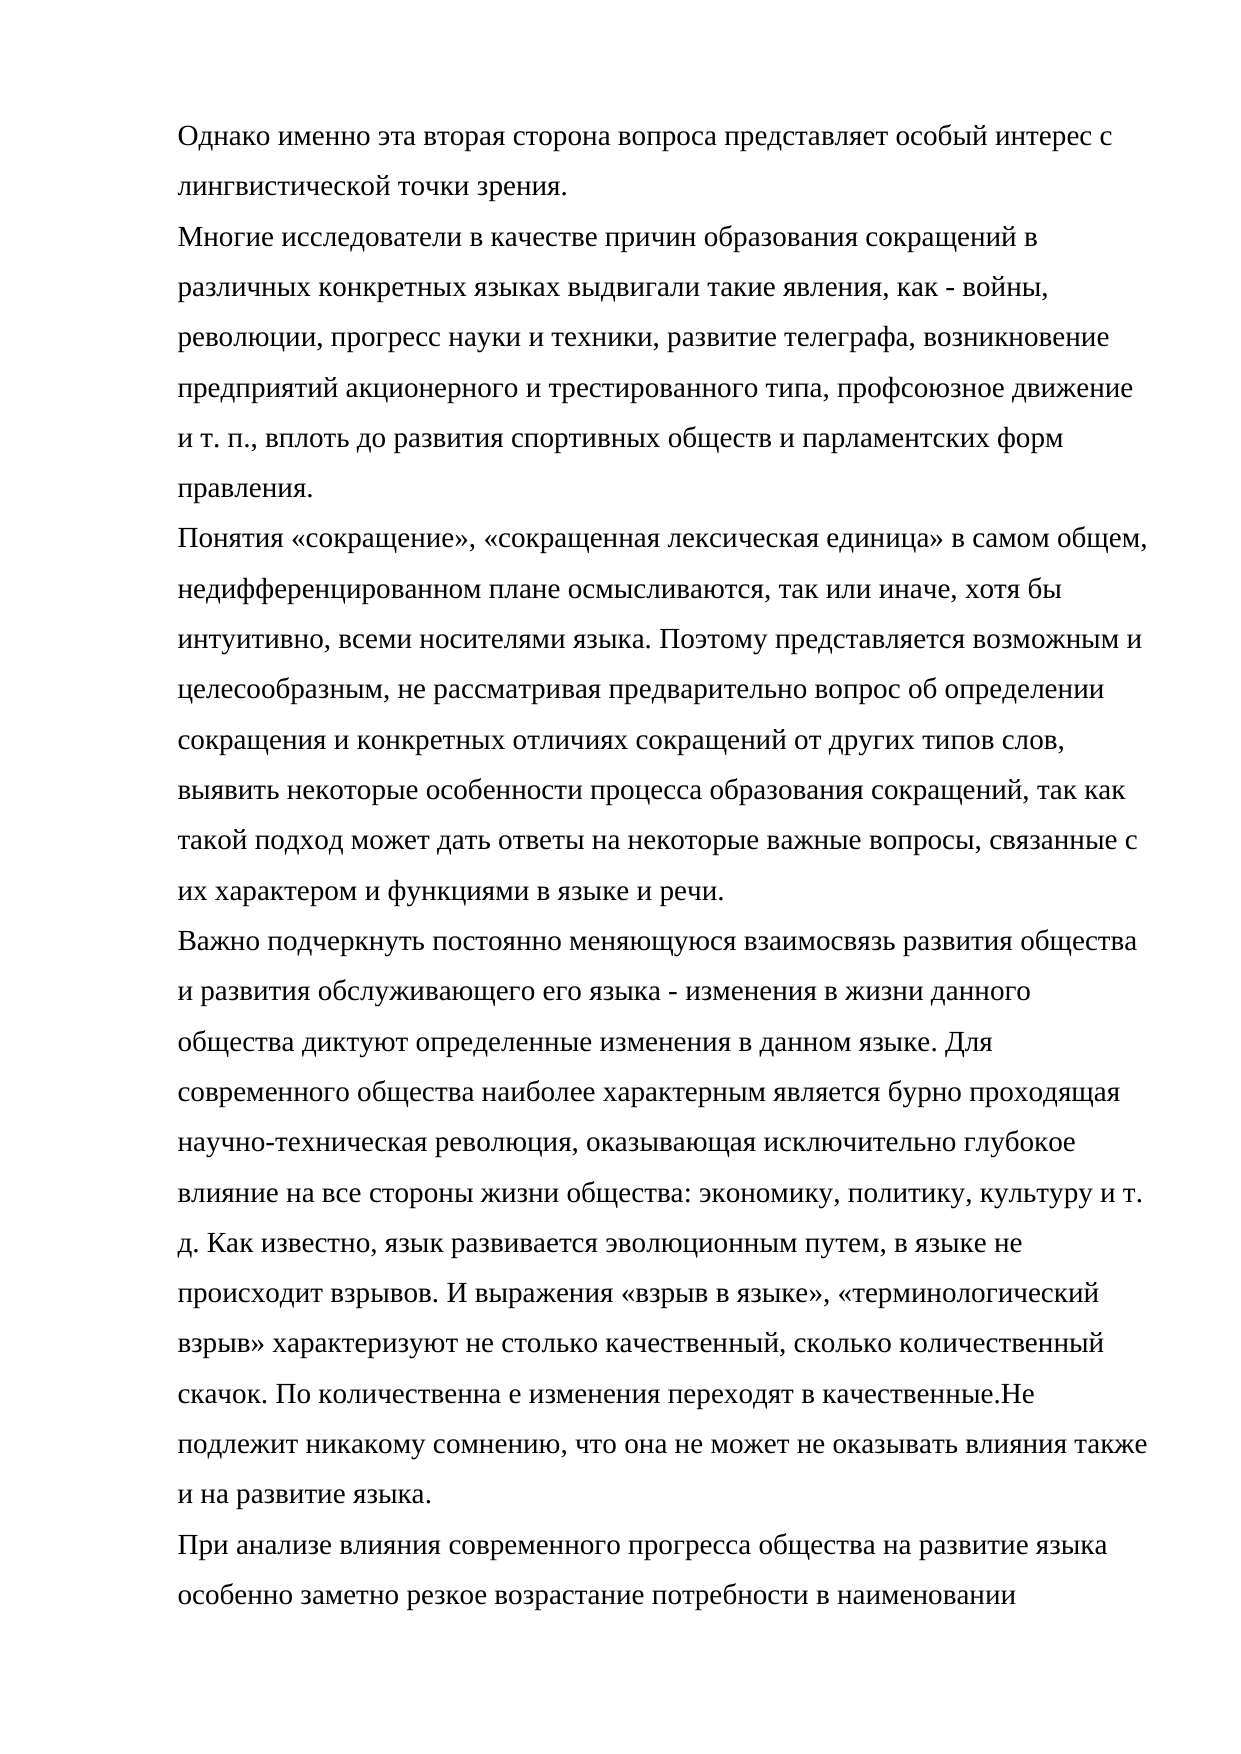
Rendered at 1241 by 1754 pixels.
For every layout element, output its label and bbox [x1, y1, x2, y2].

text [177, 118, 1152, 1611]
